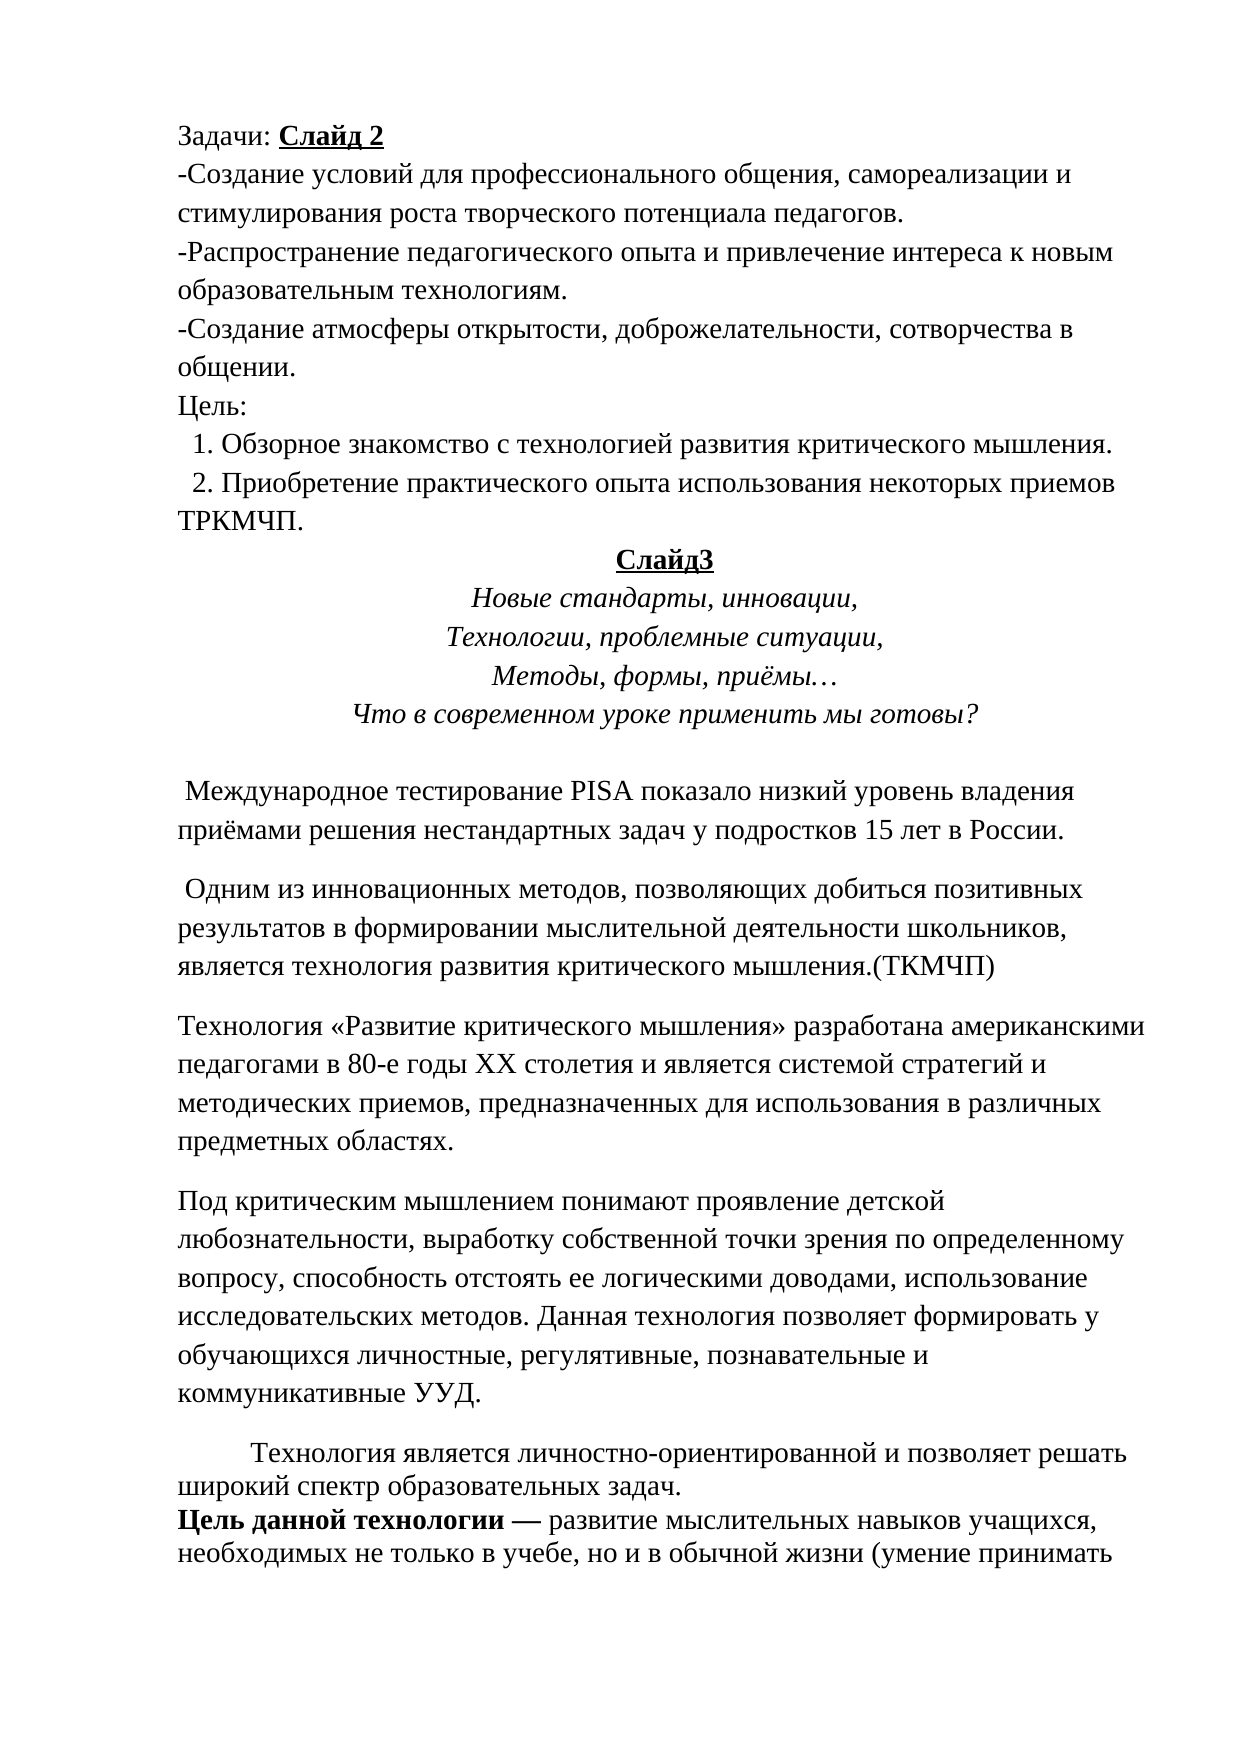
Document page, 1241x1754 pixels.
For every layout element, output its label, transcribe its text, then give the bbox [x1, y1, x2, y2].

text Методы, формы, приёмы… [177, 658, 1152, 691]
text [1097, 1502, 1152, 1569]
text Технологии, проблемные ситуации, [177, 619, 1152, 653]
text Слайд3 [177, 542, 1152, 576]
text Новые стандарты, инновации, [177, 581, 1152, 614]
text Что в современном уроке применить мы готовы? [177, 696, 1152, 730]
text Задачи: Слайд 2 -Создание условий для профессионального общения, самореализации и стимулирования роста творческого потенциала педагогов. -Распространение педагогического опыта и привлечение интереса к новым образовательным технологиям. -Создание атмосферы открытости, доброжелательности, сотворчества в общении. Цель: 1. Обзорное знакомство с технологией развития критического мышления. 2. Приобретение практического опыта использования некоторых приемов ТРКМЧП. [177, 118, 1152, 537]
text Международное тестирование PISA показало низкий уровень владения приёмами решения нестандартных задач у подростков 15 лет в России. [177, 773, 1152, 845]
text Технология является личностно-ориентированной и позволяет решать широкий спектр образовательных задач. [177, 1435, 1152, 1502]
text Одним из инновационных методов, позволяющих добиться позитивных результатов в формировании мыслительной деятельности школьников, является технология развития критического мышления.(ТКМЧП) [177, 871, 1152, 982]
text Технология «Развитие критического мышления» разработана американскими педагогами в 80-е годы ХХ столетия и является системой стратегий и методических приемов, предназначенных для использования в различных предметных областях. [177, 1008, 1152, 1157]
text Под критическим мышлением понимают проявление детской любознательности, выработку собственной точки зрения по определенному вопросу, способность отстоять ее логическими доводами, использование исследовательских методов. Данная технология позволяет формировать у обучающихся личностные, регулятивные, познавательные и коммуникативные УУД. [177, 1183, 1152, 1409]
